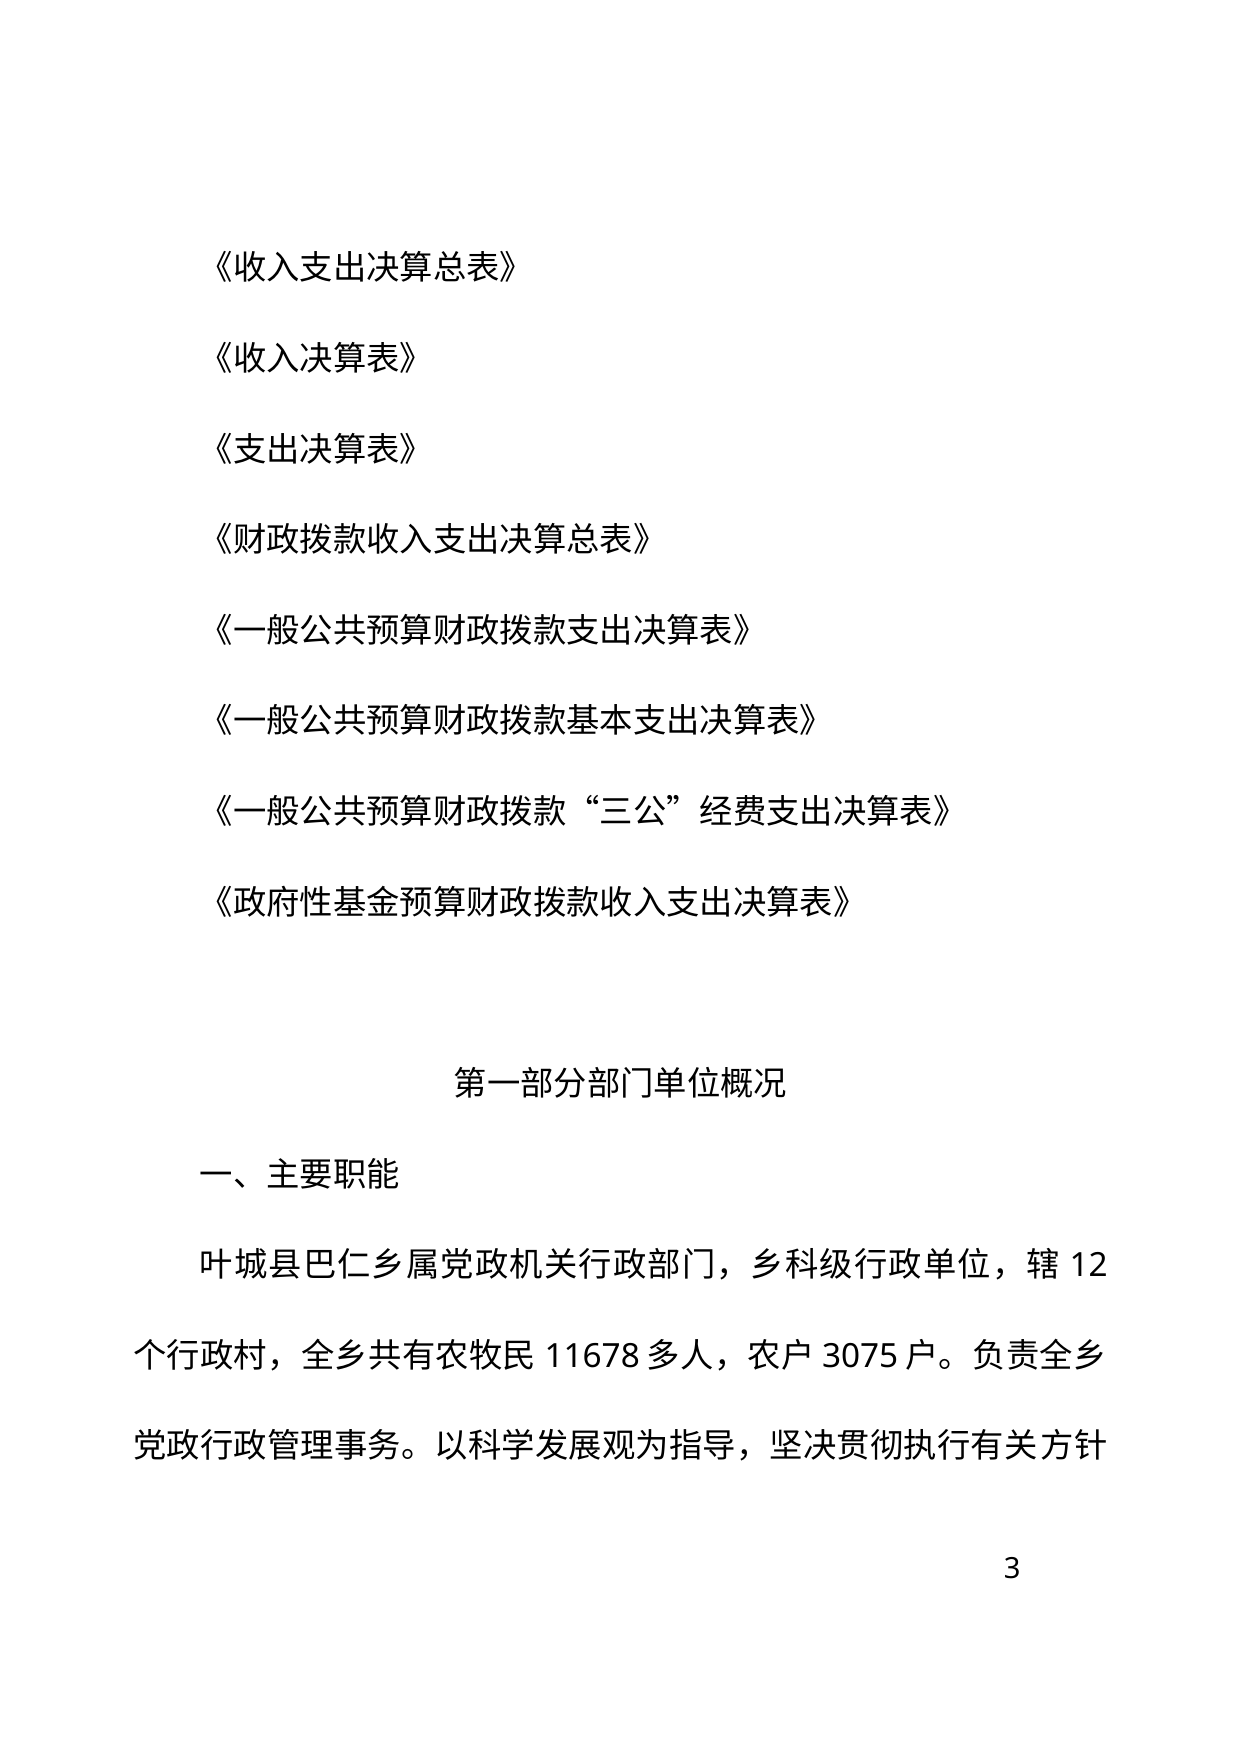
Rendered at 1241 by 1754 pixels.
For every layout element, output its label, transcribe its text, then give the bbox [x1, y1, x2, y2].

text 《一般公共预算财政拨款支出决算表》 [133, 582, 1107, 673]
text 《一般公共预算财政拨款“三公”经费支出决算表》 [133, 764, 1107, 854]
text 《政府性基金预算财政拨款收入支出决算表》 [133, 854, 1107, 945]
text 《支出决算表》 [133, 401, 1107, 492]
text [133, 1217, 1107, 1489]
text 《收入支出决算总表》 [133, 220, 1107, 311]
text 《一般公共预算财政拨款基本支出决算表》 [133, 673, 1107, 764]
text 《收入决算表》 [133, 311, 1107, 401]
text 第一部分部门单位概况 [133, 1036, 1107, 1126]
text 一、主要职能 [133, 1126, 1107, 1217]
text 《财政拨款收入支出决算总表》 [133, 492, 1107, 582]
